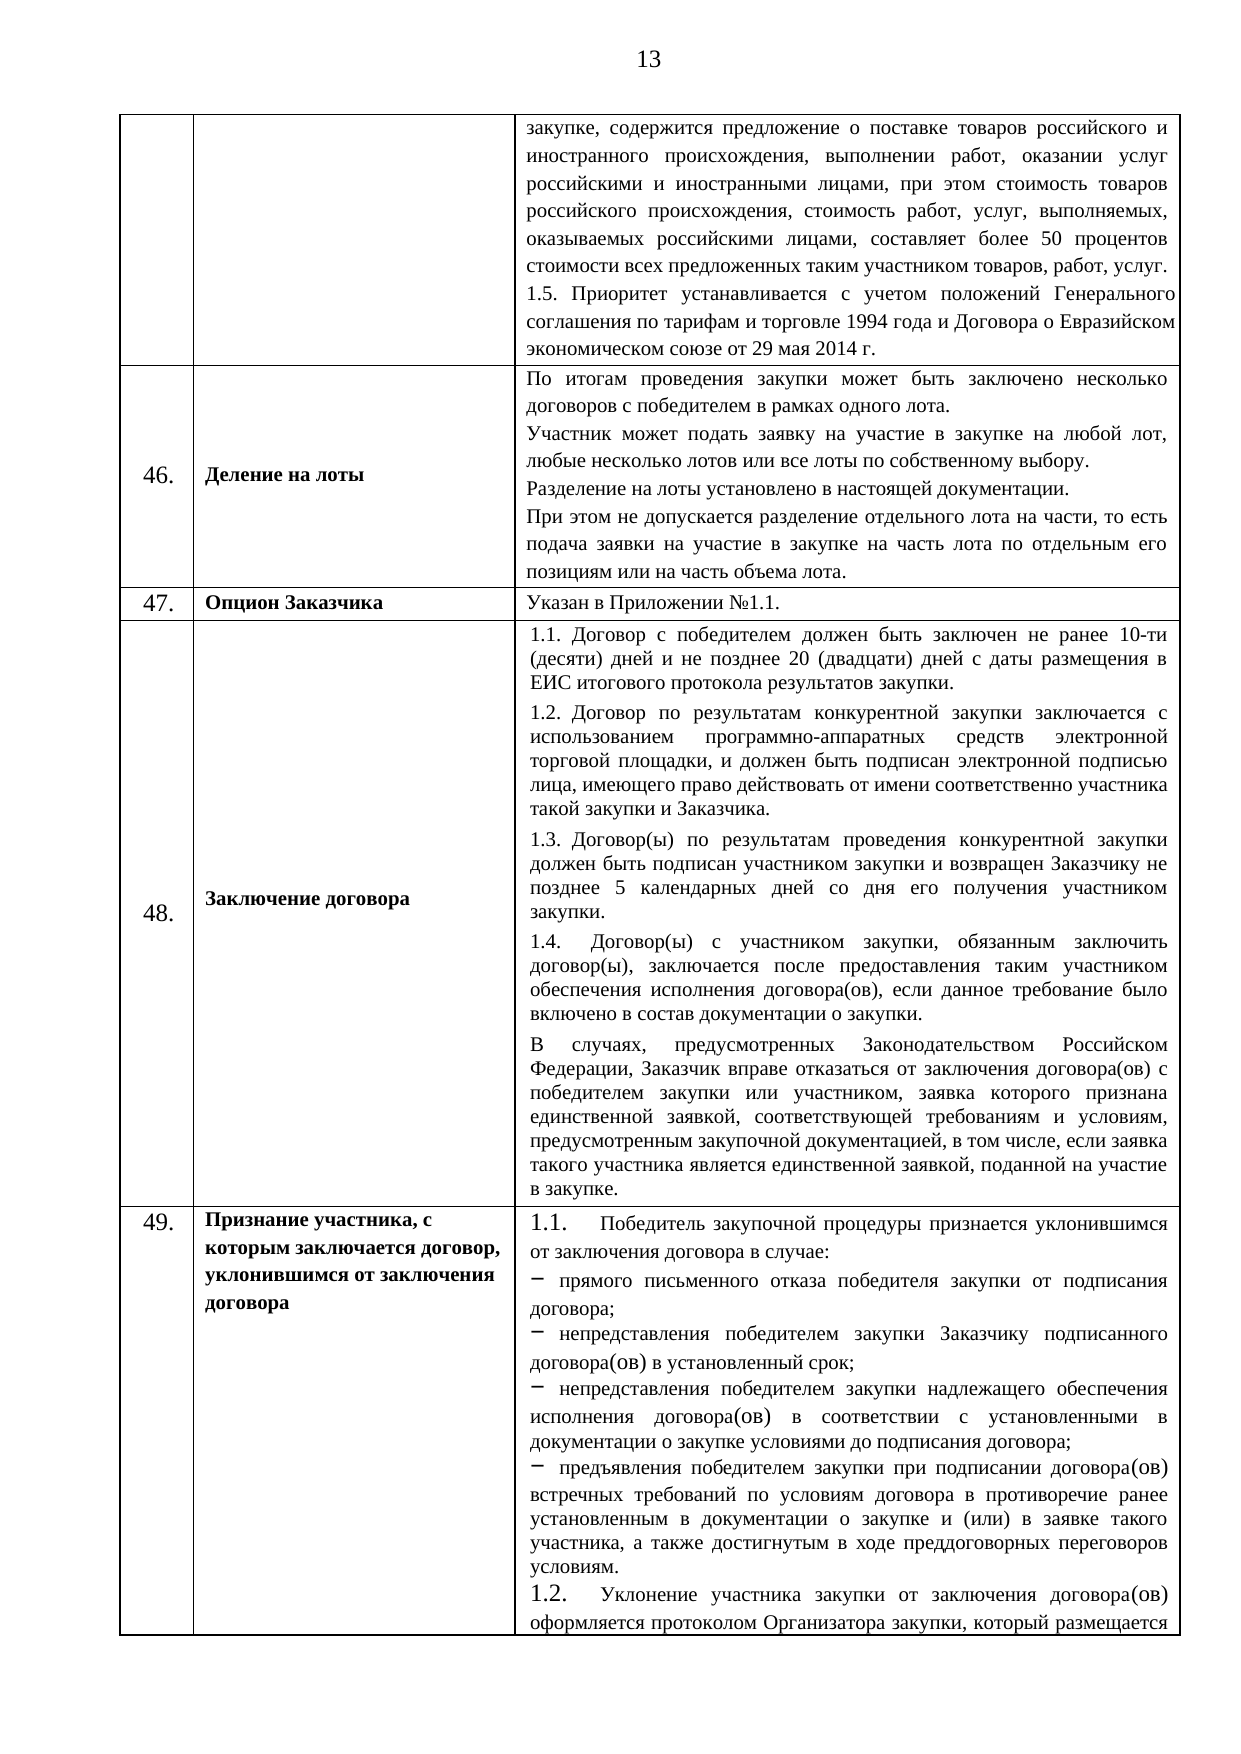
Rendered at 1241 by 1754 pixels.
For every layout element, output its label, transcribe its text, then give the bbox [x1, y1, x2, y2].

table_cell [121, 621, 193, 1206]
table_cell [516, 115, 1179, 364]
table_cell [121, 1207, 193, 1634]
table_cell [121, 115, 193, 364]
table_cell Заключение договора [194, 621, 514, 1206]
table_cell Указан в Приложении №1.1. [516, 588, 1179, 620]
table_cell Опцион Заказчика [194, 588, 514, 620]
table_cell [516, 1207, 1179, 1634]
table_cell Деление на лоты [194, 366, 514, 587]
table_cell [194, 1207, 514, 1634]
table_cell [121, 588, 193, 620]
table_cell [194, 115, 514, 364]
table_cell По итогам проведения закупки может быть заключено несколько договоров с победителем в рамках одного лота. Участник может подать заявку на участие в закупке на любой лот, любые несколько лотов или все лоты по собственному выбору. Разделение на лоты установлено в настоящей документации. При этом не допускается разделение отдельного лота на части, то есть подача заявки на участие в закупке на часть лота по отдельным его позициям или на часть объема лота. [516, 366, 1179, 587]
table_cell [121, 366, 193, 587]
table_cell Договор с победителем должен быть заключен не ранее 10-ти (десяти) дней и не позднее 20 (двадцати) дней с даты размещения в ЕИС итогового протокола результатов закупки. Договор по результатам конкурентной закупки заключается с использованием программно-аппаратных средств электронной торговой площадки, и должен быть подписан электронной подписью лица, имеющего право действовать от имени соответственно участника такой закупки и Заказчика. Договор(ы) по результатам проведения конкурентной закупки должен быть подписан участником закупки и возвращен Заказчику не позднее 5 календарных дней со дня его получения участником закупки. Договор(ы) с участником закупки, обязанным заключить договор(ы), заключается после предоставления таким участником обеспечения исполнения договора(ов), если данное требование было включено в состав документации о закупки. В случаях, предусмотренных Законодательством Российском Федерации, Заказчик вправе отказаться от заключения договора(ов) с победителем закупки или участником, заявка которого признана единственной заявкой, соответствующей требованиям и условиям, предусмотренным закупочной документацией, в том числе, если заявка такого участника является единственной заявкой, поданной на участие в закупке. [516, 621, 1179, 1206]
